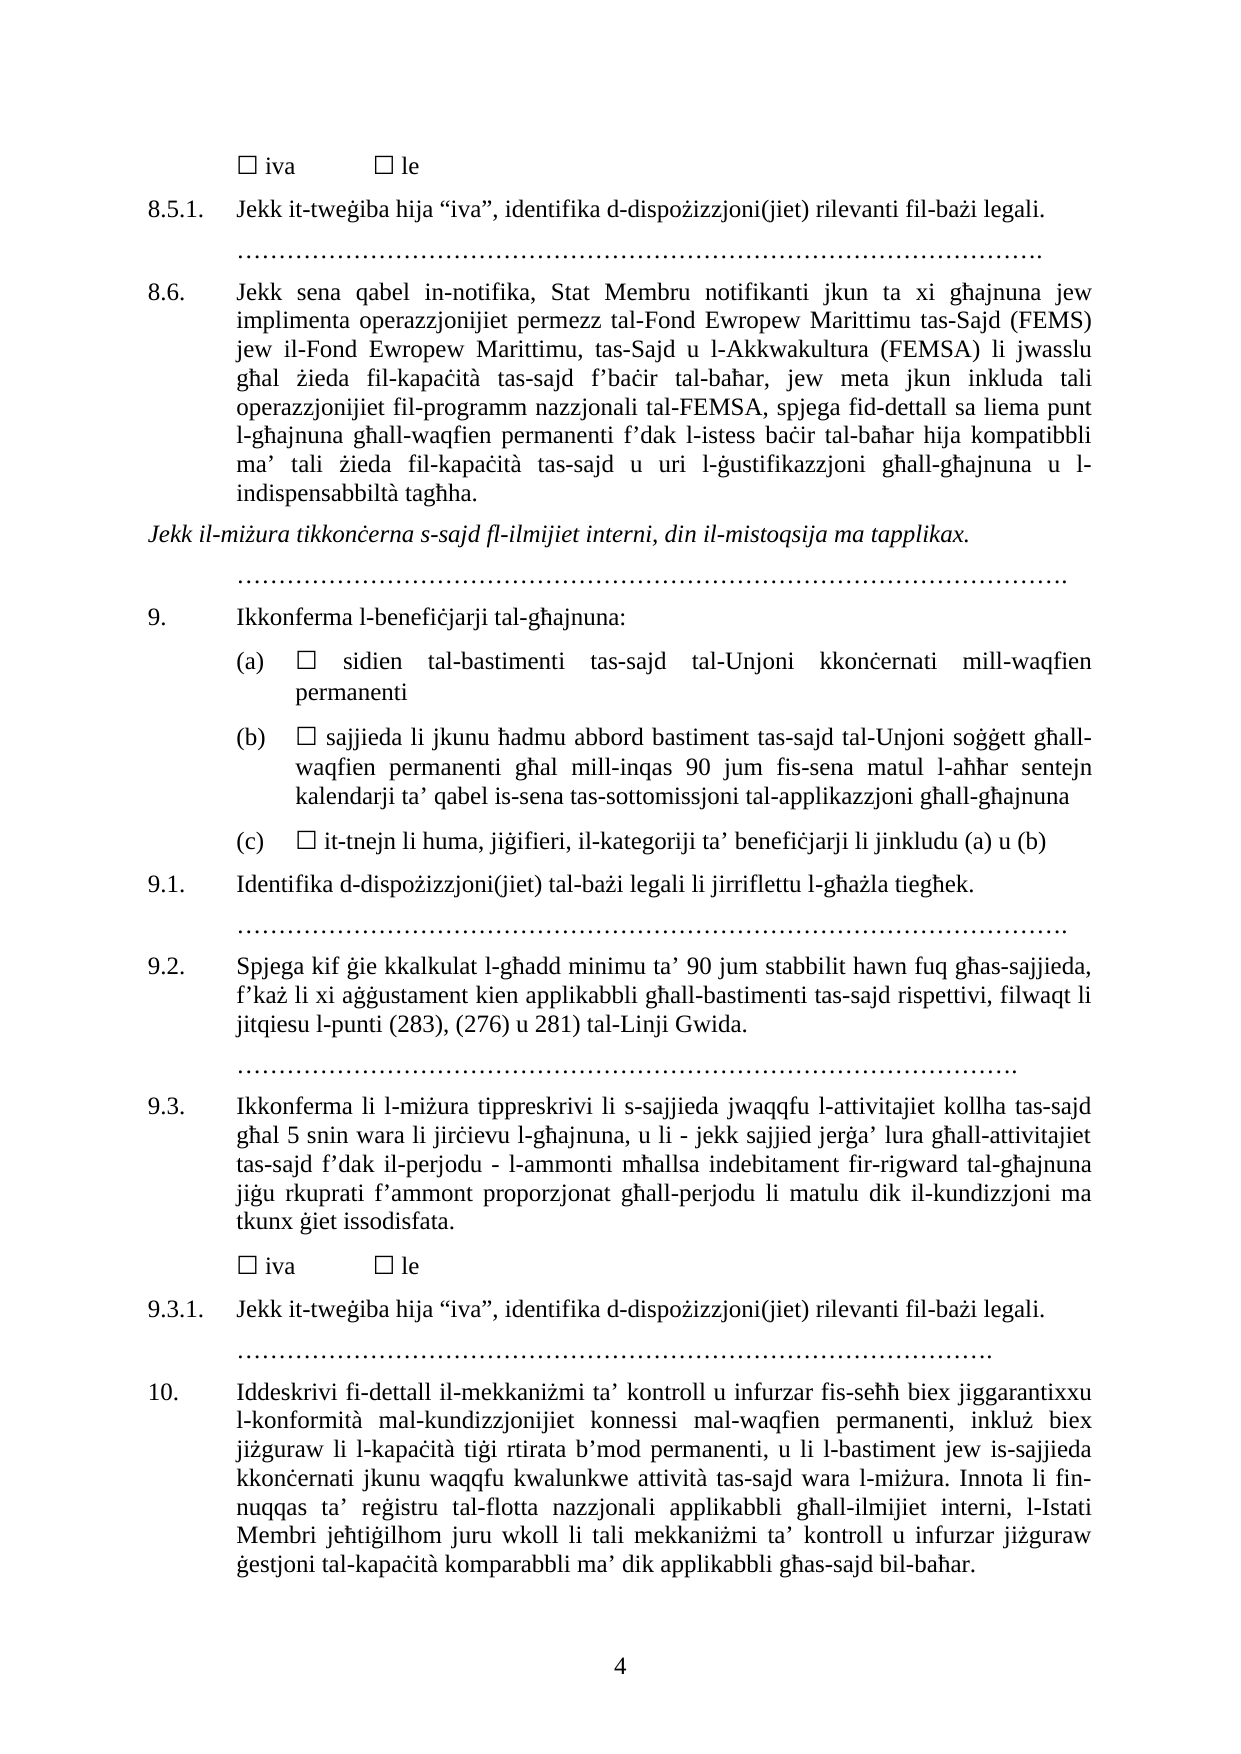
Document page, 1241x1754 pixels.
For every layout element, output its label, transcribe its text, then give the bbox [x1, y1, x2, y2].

text 8.6. Jekk sena qabel in-notifika, Stat Membru notifikanti jkun ta xi għajnuna jew implimenta operazzjonijiet permezz tal-Fond Ewropew Marittimu tas-Sajd (FEMS) jew il-Fond Ewropew Marittimu, tas-Sajd u l-Akkwakultura (FEMSA) li jwasslu għal żieda fil-kapaċità tas-sajd f’baċir tal-baħar, jew meta jkun inkluda tali operazzjonijiet fil-programm nazzjonali tal-FEMSA, spjega fid-dettall sa liema punt l-għajnuna għall-waqfien permanenti f’dak l-istess baċir tal-baħar hija kompatibbli ma’ tali żieda fil-kapaċità tas-sajd u uri l-ġustifikazzjoni għall-għajnuna u l-indispensabbiltà tagħha. [148, 277, 1093, 507]
text 9.3. Ikkonferma li l-miżura tippreskrivi li s-sajjieda jwaqqfu l-attivitajiet kollha tas-sajd għal 5 snin wara li jirċievu l-għajnuna, u li - jekk sajjied jerġa’ lura għall-attivitajiet tas-sajd f’dak il-perjodu - l-ammonti mħallsa indebitament fir-rigward tal-għajnuna jiġu rkuprati f’ammont proporzjonat għall-perjodu li matulu dik il-kundizzjoni ma tkunx ġiet issodisfata. [148, 1091, 1093, 1235]
text ……………………………………………………………………………………. [236, 235, 1093, 264]
text iva le [236, 148, 1093, 182]
text …………………………………………………………………………………. [236, 1050, 1093, 1079]
text 8.5.1. Jekk it-tweġiba hija “iva”, identifika d-dispożizzjoni(jiet) rilevanti fil-bażi legali. [148, 194, 1093, 223]
text 9. Ikkonferma l-benefiċjarji tal-għajnuna: [148, 602, 1093, 630]
text 9.1. Identifika d-dispożizzjoni(jiet) tal-bażi legali li jirriflettu l-għażla tiegħek. [148, 869, 1093, 898]
text iva le [236, 1248, 1093, 1282]
text ………………………………………………………………………………………. [236, 560, 1093, 589]
text 10. Iddeskrivi fi-dettall il-mekkaniżmi ta’ kontroll u infurzar fis-seħħ biex jiggarantixxu l-konformità mal-kundizzjonijiet konnessi mal-waqfien permanenti, inkluż biex jiżguraw li l-kapaċità tiġi rtirata b’mod permanenti, u li l-bastiment jew is-sajjieda kkonċernati jkunu waqqfu kwalunkwe attività tas-sajd wara l-miżura. Innota li fin-nuqqas ta’ reġistru tal-flotta nazzjonali applikabbli għall-ilmijiet interni, l-Istati Membri jeħtiġilhom juru wkoll li tali mekkaniżmi ta’ kontroll u infurzar jiżguraw ġestjoni tal-kapaċità komparabbli ma’ dik applikabbli għas-sajd bil-baħar. [148, 1377, 1093, 1578]
text (c) it-tnejn li huma, jiġifieri, il-kategoriji ta’ benefiċjarji li jinkludu (a) u (b) [236, 822, 1093, 856]
text ………………………………………………………………………………………. [236, 910, 1093, 939]
text (b) sajjieda li jkunu ħadmu abbord bastiment tas-sajd tal-Unjoni soġġett għall-waqfien permanenti għal mill-inqas 90 jum fis-sena matul l-aħħar sentejn kalendarji ta’ qabel is-sena tas-sottomissjoni tal-applikazzjoni għall-għajnuna [236, 718, 1093, 810]
text Jekk il-miżura tikkonċerna s-sajd fl-ilmijiet interni, din il-mistoqsija ma tapplikax. [148, 519, 1093, 548]
text ………………………………………………………………………………. [236, 1335, 1093, 1364]
text 9.2. Spjega kif ġie kkalkulat l-għadd minimu ta’ 90 jum stabbilit hawn fuq għas-sajjieda, f’każ li xi aġġustament kien applikabbli għall-bastimenti tas-sajd rispettivi, filwaqt li jitqiesu l-punti (283), (276) u 281) tal-Linji Gwida. [148, 951, 1093, 1038]
text 9.3.1. Jekk it-tweġiba hija “iva”, identifika d-dispożizzjoni(jiet) rilevanti fil-bażi legali. [148, 1294, 1093, 1323]
text (a) sidien tal-bastimenti tas-sajd tal-Unjoni kkonċernati mill-waqfien permanenti [236, 643, 1093, 706]
